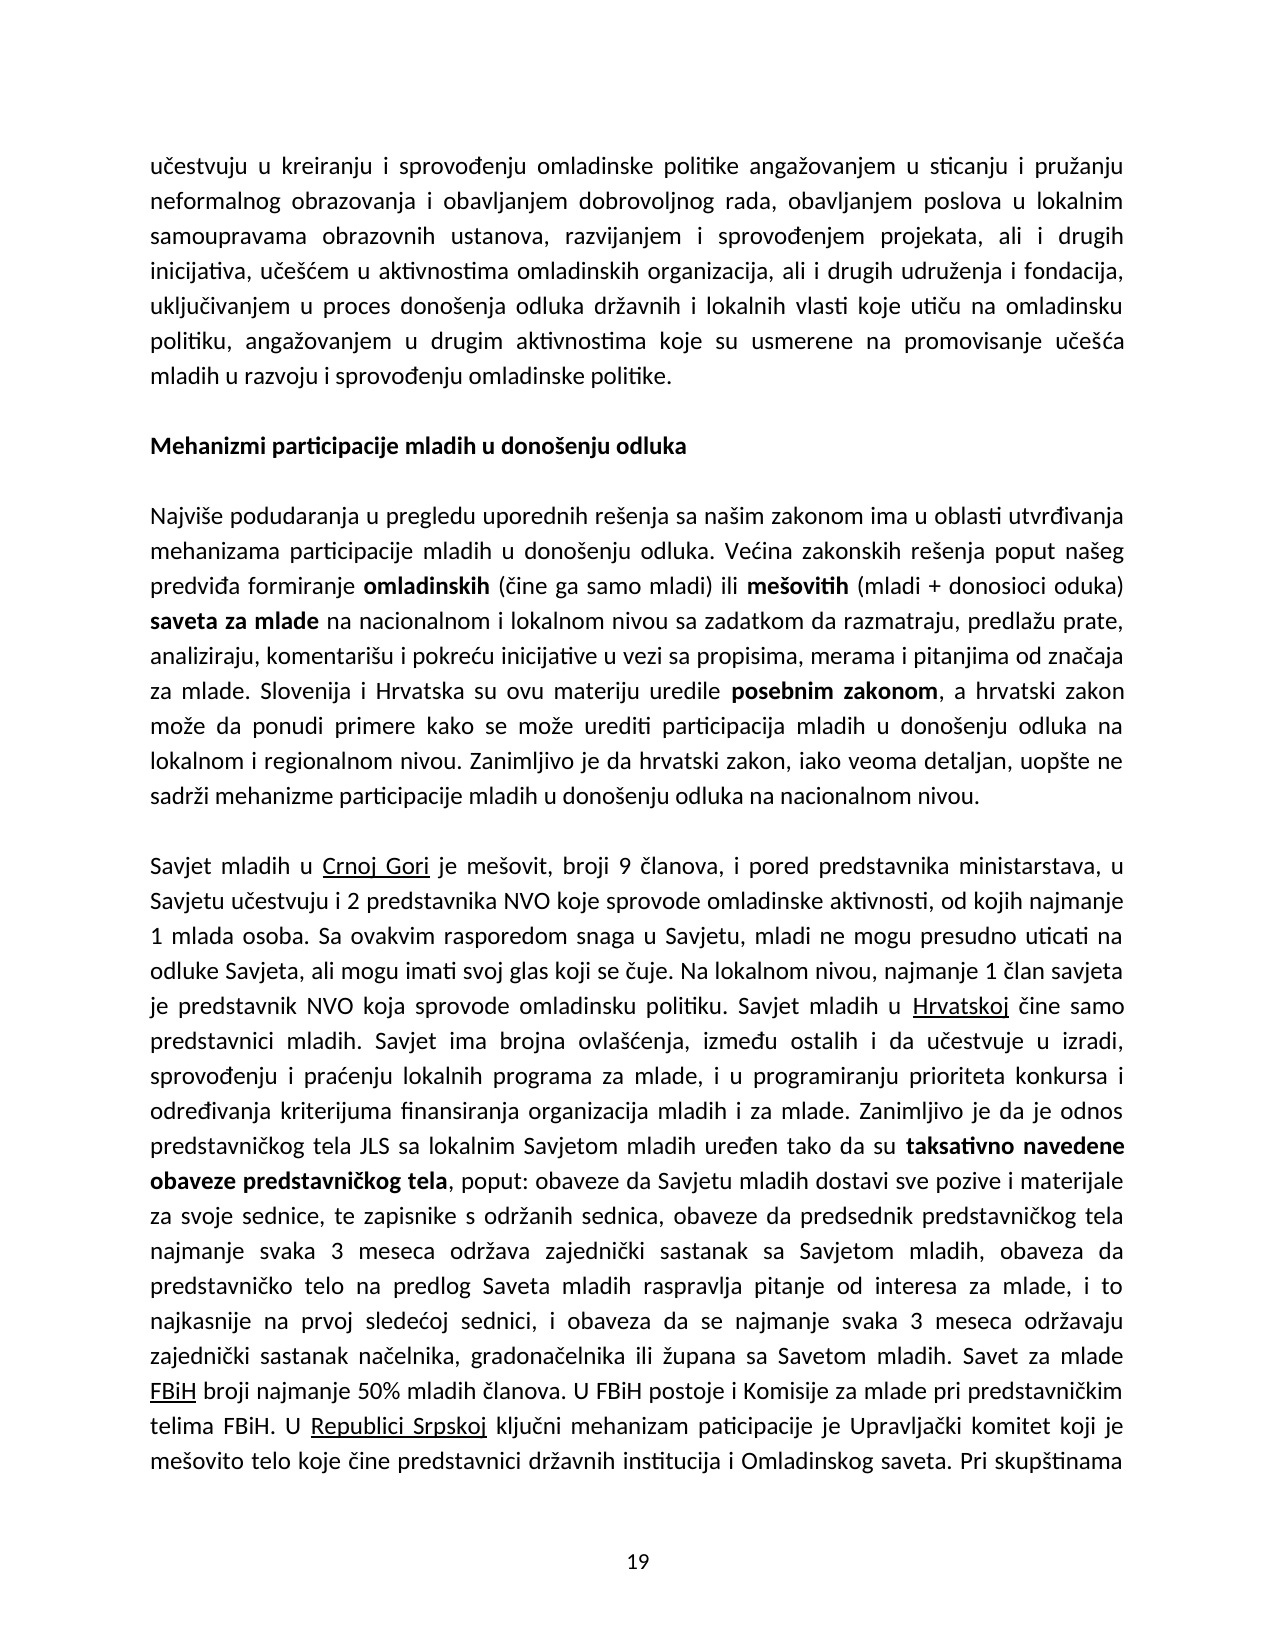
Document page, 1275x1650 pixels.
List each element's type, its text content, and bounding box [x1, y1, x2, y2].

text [150, 850, 1125, 1476]
text Najviše podudaranja u pregledu uporednih rešenja sa našim zakonom ima u oblasti utvrđivanja mehanizama participacije mladih u donošenju odluka. Većina zakonskih rešenja poput našeg predviđa formiranje omladinskih (čine ga samo mladi) ili mešovitih (mladi + donosioci oduka) saveta za mlade na nacionalnom i lokalnom nivou sa zadatkom da razmatraju, predlažu prate, analiziraju, komentarišu i pokreću inicijative u vezi sa propisima, merama i pitanjima od značaja za mlade. Slovenija i Hrvatska su ovu materiju uredile posebnim zakonom, a hrvatski zakon može da ponudi primere kako se može urediti participacija mladih u donošenju odluka na lokalnom i regionalnom nivou. Zanimljivo je da hrvatski zakon, iako veoma detaljan, uopšte ne sadrži mehanizme participacije mladih u donošenju odluka na nacionalnom nivou. [150, 500, 1125, 811]
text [150, 150, 1125, 391]
text Mehanizmi participacije mladih u donošenju odluka [150, 430, 1125, 461]
